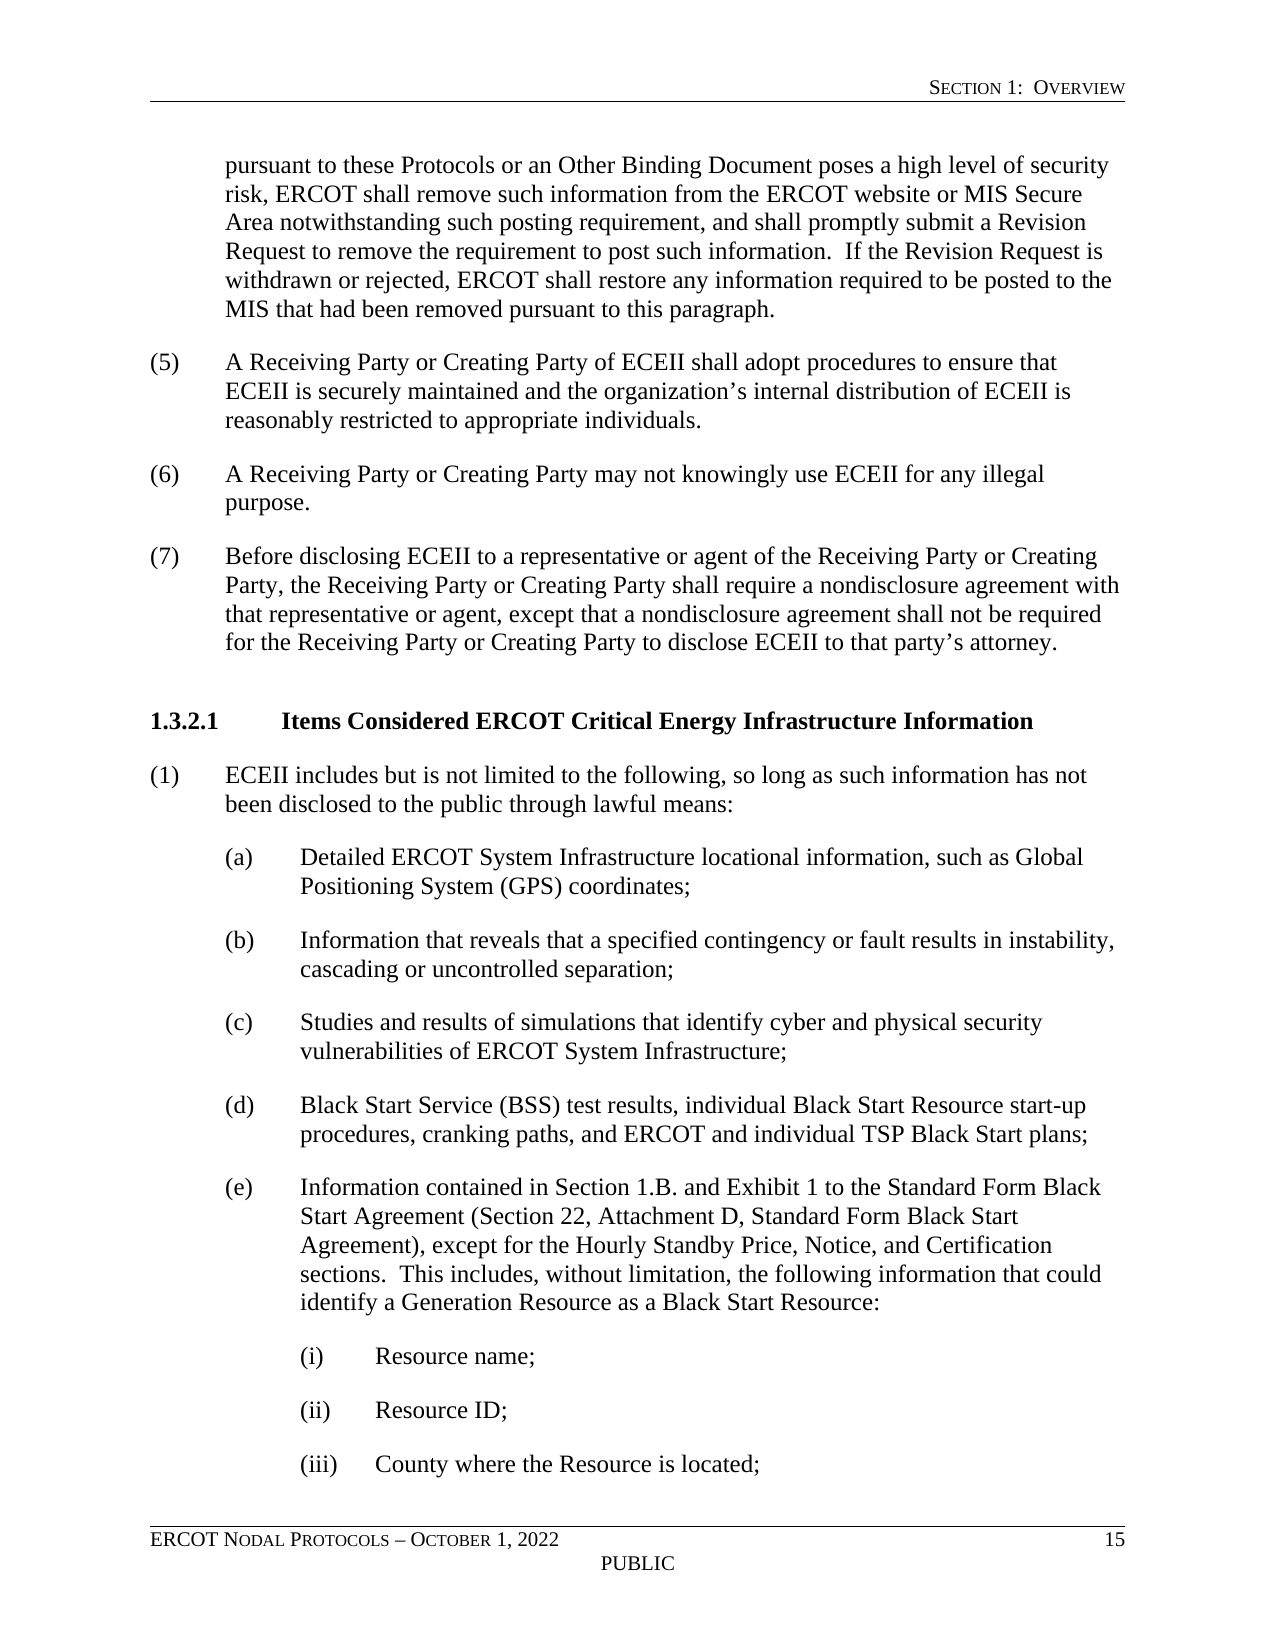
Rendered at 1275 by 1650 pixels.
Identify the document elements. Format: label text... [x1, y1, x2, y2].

text (7) Before disclosing ECEII to a representative or agent of the Receiving Party or Creating Party, the Receiving Party or Creating Party shall require a nondisclosure agreement with that representative or agent, except that a nondisclosure agreement shall not be required for the Receiving Party or Creating Party to disclose ECEII to that party’s attorney. [150, 541, 1125, 656]
text 1.3.2.1 Items Considered ERCOT Critical Energy Infrastructure Information [150, 706, 1125, 735]
list (a) Detailed ERCOT System Infrastructure locational information, such as Global Positioning System (GPS) coordinates; [225, 842, 1125, 900]
list (b) Information that reveals that a specified contingency or fault results in instability, cascading or uncontrolled separation; [225, 925, 1125, 982]
text (1) ECEII includes but is not limited to the following, so long as such information has not been disclosed to the public through lawful means: [150, 760, 1125, 817]
text (ii) Resource ID; [300, 1395, 1125, 1424]
list (c) Studies and results of simulations that identify cyber and physical security vulnerabilities of ERCOT System Infrastructure; [225, 1007, 1125, 1065]
text (6) A Receiving Party or Creating Party may not knowingly use ECEII for any illegal purpose. [150, 459, 1125, 516]
text (5) A Receiving Party or Creating Party of ECEII shall adopt procedures to ensure that ECEII is securely maintained and the organization’s internal distribution of ECEII is reasonably restricted to appropriate individuals. [150, 347, 1125, 434]
list (d) Black Start Service (BSS) test results, individual Black Start Resource start-up procedures, cranking paths, and ERCOT and individual TSP Black Start plans; [225, 1090, 1125, 1147]
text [150, 150, 1125, 322]
text (i) Resource name; [300, 1341, 1125, 1370]
text (iii) County where the Resource is located; [300, 1449, 1125, 1477]
text (e) Information contained in Section 1.B. and Exhibit 1 to the Standard Form Black Start Agreement (Section 22, Attachment D, Standard Form Black Start Agreement), except for the Hourly Standby Price, Notice, and Certification sections. This includes, without limitation, the following information that could identify a Generation Resource as a Black Start Resource: [225, 1172, 1125, 1316]
